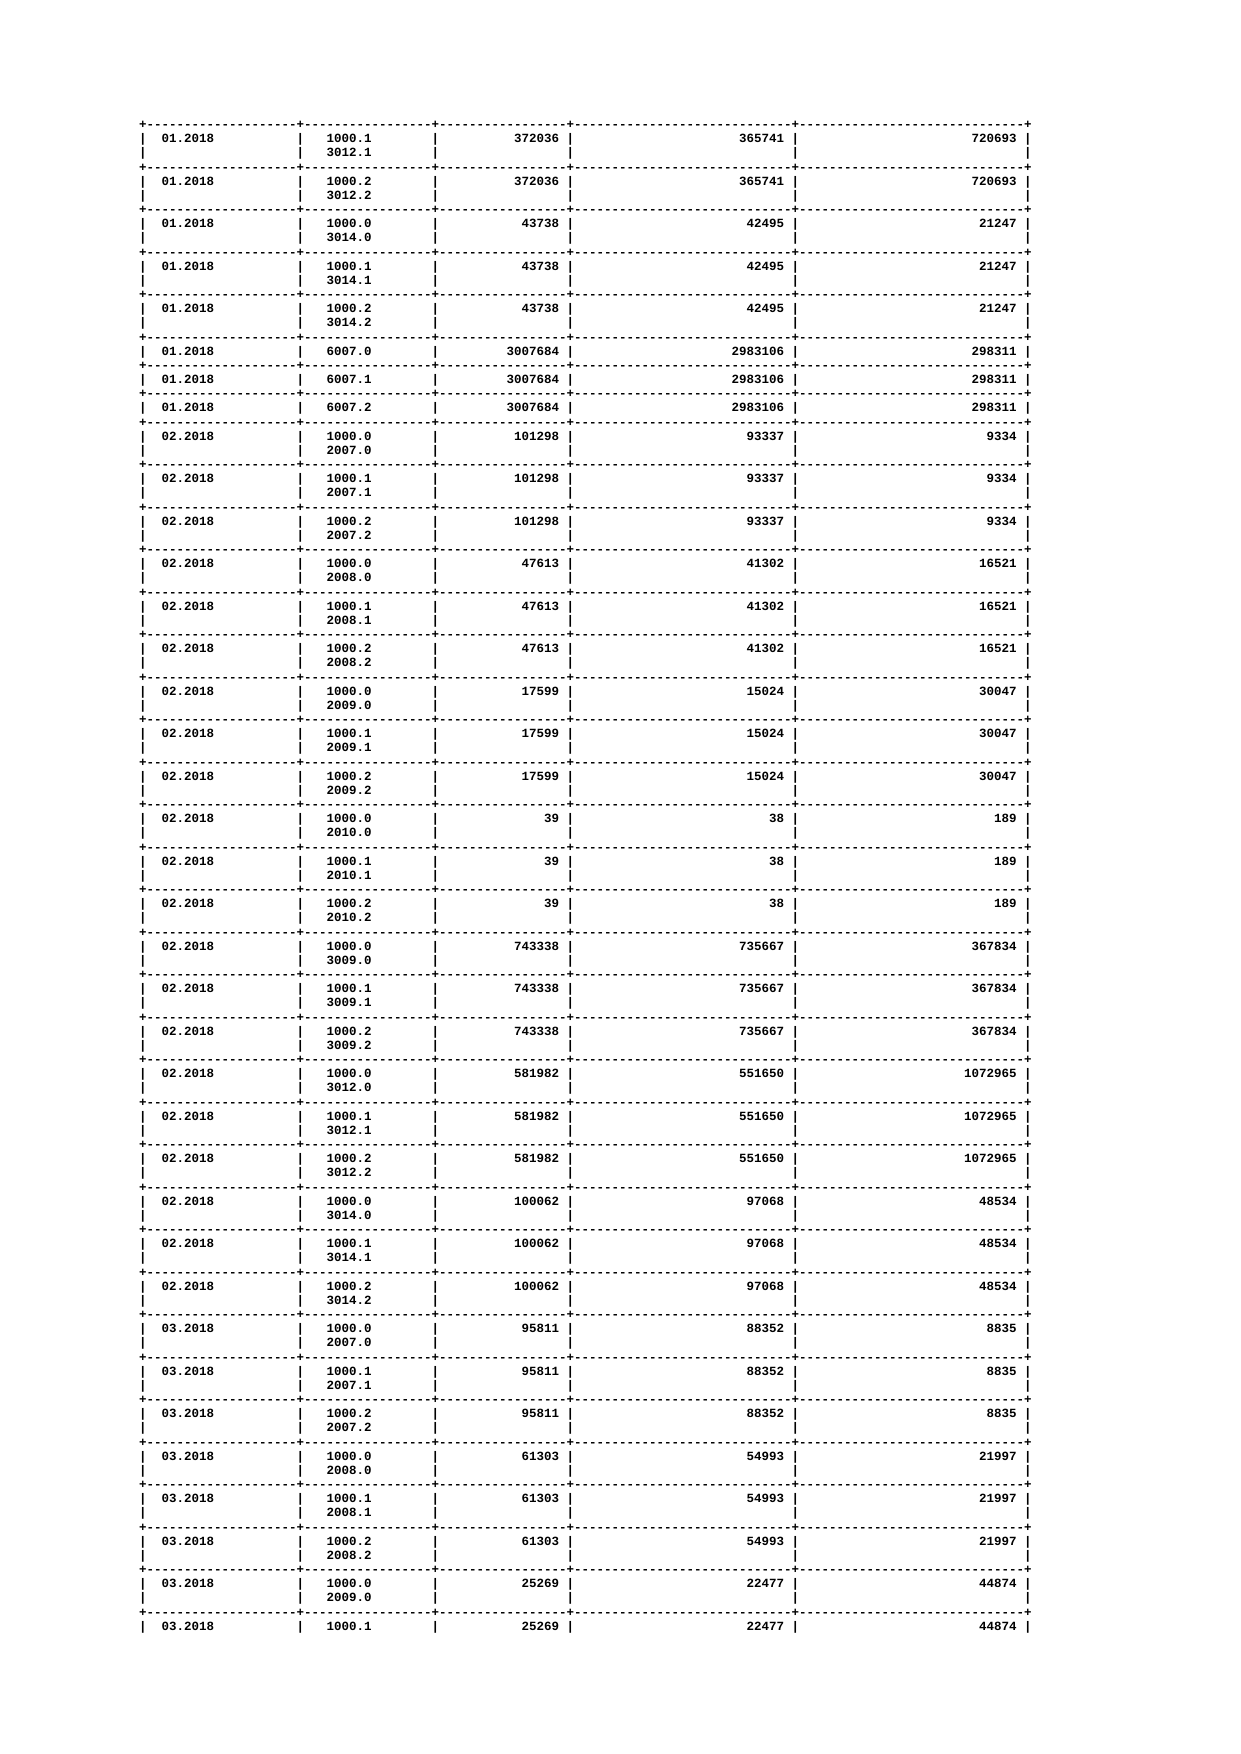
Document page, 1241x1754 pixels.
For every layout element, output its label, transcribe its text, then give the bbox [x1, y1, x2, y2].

text +--------------------+-----------------+-----------------+-----------------------------+------------------------------+ [139, 756, 1101, 770]
text | | 2010.0 | | | | [139, 826, 1101, 841]
text +--------------------+-----------------+-----------------+-----------------------------+------------------------------+ [139, 501, 1101, 515]
text +--------------------+-----------------+-----------------+-----------------------------+------------------------------+ [139, 1308, 1101, 1322]
text | 02.2018 | 1000.0 | 47613 | 41302 | 16521 | [139, 557, 1101, 571]
text | 02.2018 | 1000.1 | 743338 | 735667 | 367834 | [139, 982, 1101, 996]
text +--------------------+-----------------+-----------------+-----------------------------+------------------------------+ [139, 1351, 1101, 1365]
text +--------------------+-----------------+-----------------+-----------------------------+------------------------------+ [139, 883, 1101, 897]
text | | 3012.1 | | | | [139, 146, 1101, 161]
text | | 2009.0 | | | | [139, 699, 1101, 713]
text | 01.2018 | 1000.2 | 372036 | 365741 | 720693 | [139, 175, 1101, 189]
text | | 2007.1 | | | | [139, 1379, 1101, 1393]
text | | 2007.2 | | | | [139, 529, 1101, 543]
text | | 3012.2 | | | | [139, 1166, 1101, 1181]
text | | 2008.2 | | | | [139, 1549, 1101, 1563]
text +--------------------+-----------------+-----------------+-----------------------------+------------------------------+ [139, 968, 1101, 982]
text | | 2008.0 | | | | [139, 571, 1101, 586]
text | 02.2018 | 1000.0 | 100062 | 97068 | 48534 | [139, 1195, 1101, 1209]
text | | 3012.1 | | | | [139, 1124, 1101, 1138]
text | 03.2018 | 1000.2 | 95811 | 88352 | 8835 | [139, 1407, 1101, 1421]
text +--------------------+-----------------+-----------------+-----------------------------+------------------------------+ [139, 1181, 1101, 1195]
text | 01.2018 | 6007.2 | 3007684 | 2983106 | 298311 | [139, 401, 1101, 416]
text +--------------------+-----------------+-----------------+-----------------------------+------------------------------+ [139, 841, 1101, 855]
text | | 2008.2 | | | | [139, 656, 1101, 671]
text +--------------------+-----------------+-----------------+-----------------------------+------------------------------+ [139, 586, 1101, 600]
text | | 3014.1 | | | | [139, 1251, 1101, 1266]
text +--------------------+-----------------+-----------------+-----------------------------+------------------------------+ [139, 203, 1101, 217]
text | | 2008.1 | | | | [139, 1506, 1101, 1521]
text | | 2010.1 | | | | [139, 869, 1101, 883]
text | | 2008.0 | | | | [139, 1464, 1101, 1478]
text | 02.2018 | 1000.1 | 39 | 38 | 189 | [139, 855, 1101, 869]
text | | 2010.2 | | | | [139, 911, 1101, 926]
text | 02.2018 | 1000.1 | 101298 | 93337 | 9334 | [139, 472, 1101, 486]
text | | 2007.1 | | | | [139, 486, 1101, 501]
text | 01.2018 | 6007.1 | 3007684 | 2983106 | 298311 | [139, 373, 1101, 387]
text | 03.2018 | 1000.1 | 95811 | 88352 | 8835 | [139, 1365, 1101, 1379]
text +--------------------+-----------------+-----------------+-----------------------------+------------------------------+ [139, 246, 1101, 260]
text +--------------------+-----------------+-----------------+-----------------------------+------------------------------+ [139, 458, 1101, 472]
text | | 2007.0 | | | | [139, 1336, 1101, 1351]
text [139, 1606, 1101, 1620]
text +--------------------+-----------------+-----------------+-----------------------------+------------------------------+ [139, 1053, 1101, 1067]
text +--------------------+-----------------+-----------------+-----------------------------+------------------------------+ [139, 288, 1101, 302]
text | | 3009.1 | | | | [139, 996, 1101, 1011]
text | | 3014.2 | | | | [139, 1294, 1101, 1308]
text | 03.2018 | 1000.1 | 25269 | 22477 | 44874 | [139, 1620, 1101, 1634]
text | 01.2018 | 6007.0 | 3007684 | 2983106 | 298311 | [139, 345, 1101, 359]
text | | 2009.0 | | | | [139, 1591, 1101, 1606]
text | | 2008.1 | | | | [139, 614, 1101, 628]
text | 02.2018 | 1000.2 | 39 | 38 | 189 | [139, 897, 1101, 911]
text +--------------------+-----------------+-----------------+-----------------------------+------------------------------+ [139, 798, 1101, 812]
text | 02.2018 | 1000.1 | 17599 | 15024 | 30047 | [139, 727, 1101, 741]
text +--------------------+-----------------+-----------------+-----------------------------+------------------------------+ [139, 416, 1101, 430]
text | 01.2018 | 1000.2 | 43738 | 42495 | 21247 | [139, 302, 1101, 316]
text | 02.2018 | 1000.0 | 581982 | 551650 | 1072965 | [139, 1067, 1101, 1081]
text | 02.2018 | 1000.1 | 581982 | 551650 | 1072965 | [139, 1110, 1101, 1124]
text +--------------------+-----------------+-----------------+-----------------------------+------------------------------+ [139, 628, 1101, 642]
text +--------------------+-----------------+-----------------+-----------------------------+------------------------------+ [139, 1223, 1101, 1237]
text | 02.2018 | 1000.0 | 101298 | 93337 | 9334 | [139, 430, 1101, 444]
text | | 3014.0 | | | | [139, 1209, 1101, 1223]
text | 02.2018 | 1000.2 | 581982 | 551650 | 1072965 | [139, 1152, 1101, 1166]
text +--------------------+-----------------+-----------------+-----------------------------+------------------------------+ [139, 1521, 1101, 1535]
text | 03.2018 | 1000.1 | 61303 | 54993 | 21997 | [139, 1492, 1101, 1506]
text | 02.2018 | 1000.2 | 47613 | 41302 | 16521 | [139, 642, 1101, 656]
text | 02.2018 | 1000.1 | 100062 | 97068 | 48534 | [139, 1237, 1101, 1251]
text | 02.2018 | 1000.2 | 17599 | 15024 | 30047 | [139, 770, 1101, 784]
text | 02.2018 | 1000.2 | 100062 | 97068 | 48534 | [139, 1280, 1101, 1294]
text +--------------------+-----------------+-----------------+-----------------------------+------------------------------+ [139, 543, 1101, 557]
text +--------------------+-----------------+-----------------+-----------------------------+------------------------------+ [139, 1393, 1101, 1407]
text | | 3009.2 | | | | [139, 1039, 1101, 1053]
text | 02.2018 | 1000.0 | 39 | 38 | 189 | [139, 812, 1101, 826]
text | 03.2018 | 1000.2 | 61303 | 54993 | 21997 | [139, 1535, 1101, 1549]
text | 02.2018 | 1000.0 | 17599 | 15024 | 30047 | [139, 685, 1101, 699]
text +--------------------+-----------------+-----------------+-----------------------------+------------------------------+ [139, 671, 1101, 685]
text +--------------------+-----------------+-----------------+-----------------------------+------------------------------+ [139, 926, 1101, 940]
text +--------------------+-----------------+-----------------+-----------------------------+------------------------------+ [139, 1096, 1101, 1110]
text | | 3012.0 | | | | [139, 1081, 1101, 1096]
text | | 2009.1 | | | | [139, 741, 1101, 756]
text | 03.2018 | 1000.0 | 25269 | 22477 | 44874 | [139, 1577, 1101, 1591]
text | 02.2018 | 1000.2 | 743338 | 735667 | 367834 | [139, 1025, 1101, 1039]
text +--------------------+-----------------+-----------------+-----------------------------+------------------------------+ [139, 1478, 1101, 1492]
text | | 3009.0 | | | | [139, 954, 1101, 968]
text +--------------------+-----------------+-----------------+-----------------------------+------------------------------+ [139, 1011, 1101, 1025]
text +--------------------+-----------------+-----------------+-----------------------------+------------------------------+ [139, 1266, 1101, 1280]
text | 01.2018 | 1000.1 | 43738 | 42495 | 21247 | [139, 260, 1101, 274]
text +--------------------+-----------------+-----------------+-----------------------------+------------------------------+ [139, 713, 1101, 727]
text | 01.2018 | 1000.0 | 43738 | 42495 | 21247 | [139, 217, 1101, 231]
text | | 3012.2 | | | | [139, 189, 1101, 203]
text | 03.2018 | 1000.0 | 61303 | 54993 | 21997 | [139, 1450, 1101, 1464]
text | 02.2018 | 1000.2 | 101298 | 93337 | 9334 | [139, 515, 1101, 529]
text | 02.2018 | 1000.1 | 47613 | 41302 | 16521 | [139, 600, 1101, 614]
text +--------------------+-----------------+-----------------+-----------------------------+------------------------------+ [139, 387, 1101, 401]
text | | 3014.1 | | | | [139, 274, 1101, 288]
text | | 2007.0 | | | | [139, 444, 1101, 458]
text | 02.2018 | 1000.0 | 743338 | 735667 | 367834 | [139, 940, 1101, 954]
text | | 2007.2 | | | | [139, 1421, 1101, 1436]
text | | 2009.2 | | | | [139, 784, 1101, 798]
text +--------------------+-----------------+-----------------+-----------------------------+------------------------------+ [139, 1138, 1101, 1152]
text | 03.2018 | 1000.0 | 95811 | 88352 | 8835 | [139, 1322, 1101, 1336]
text | | 3014.0 | | | | [139, 231, 1101, 246]
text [139, 118, 1101, 132]
text +--------------------+-----------------+-----------------+-----------------------------+------------------------------+ [139, 359, 1101, 373]
text | | 3014.2 | | | | [139, 316, 1101, 331]
text +--------------------+-----------------+-----------------+-----------------------------+------------------------------+ [139, 331, 1101, 345]
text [139, 161, 1101, 175]
text +--------------------+-----------------+-----------------+-----------------------------+------------------------------+ [139, 1436, 1101, 1450]
text +--------------------+-----------------+-----------------+-----------------------------+------------------------------+ [139, 1563, 1101, 1577]
text | 01.2018 | 1000.1 | 372036 | 365741 | 720693 | [139, 132, 1101, 146]
